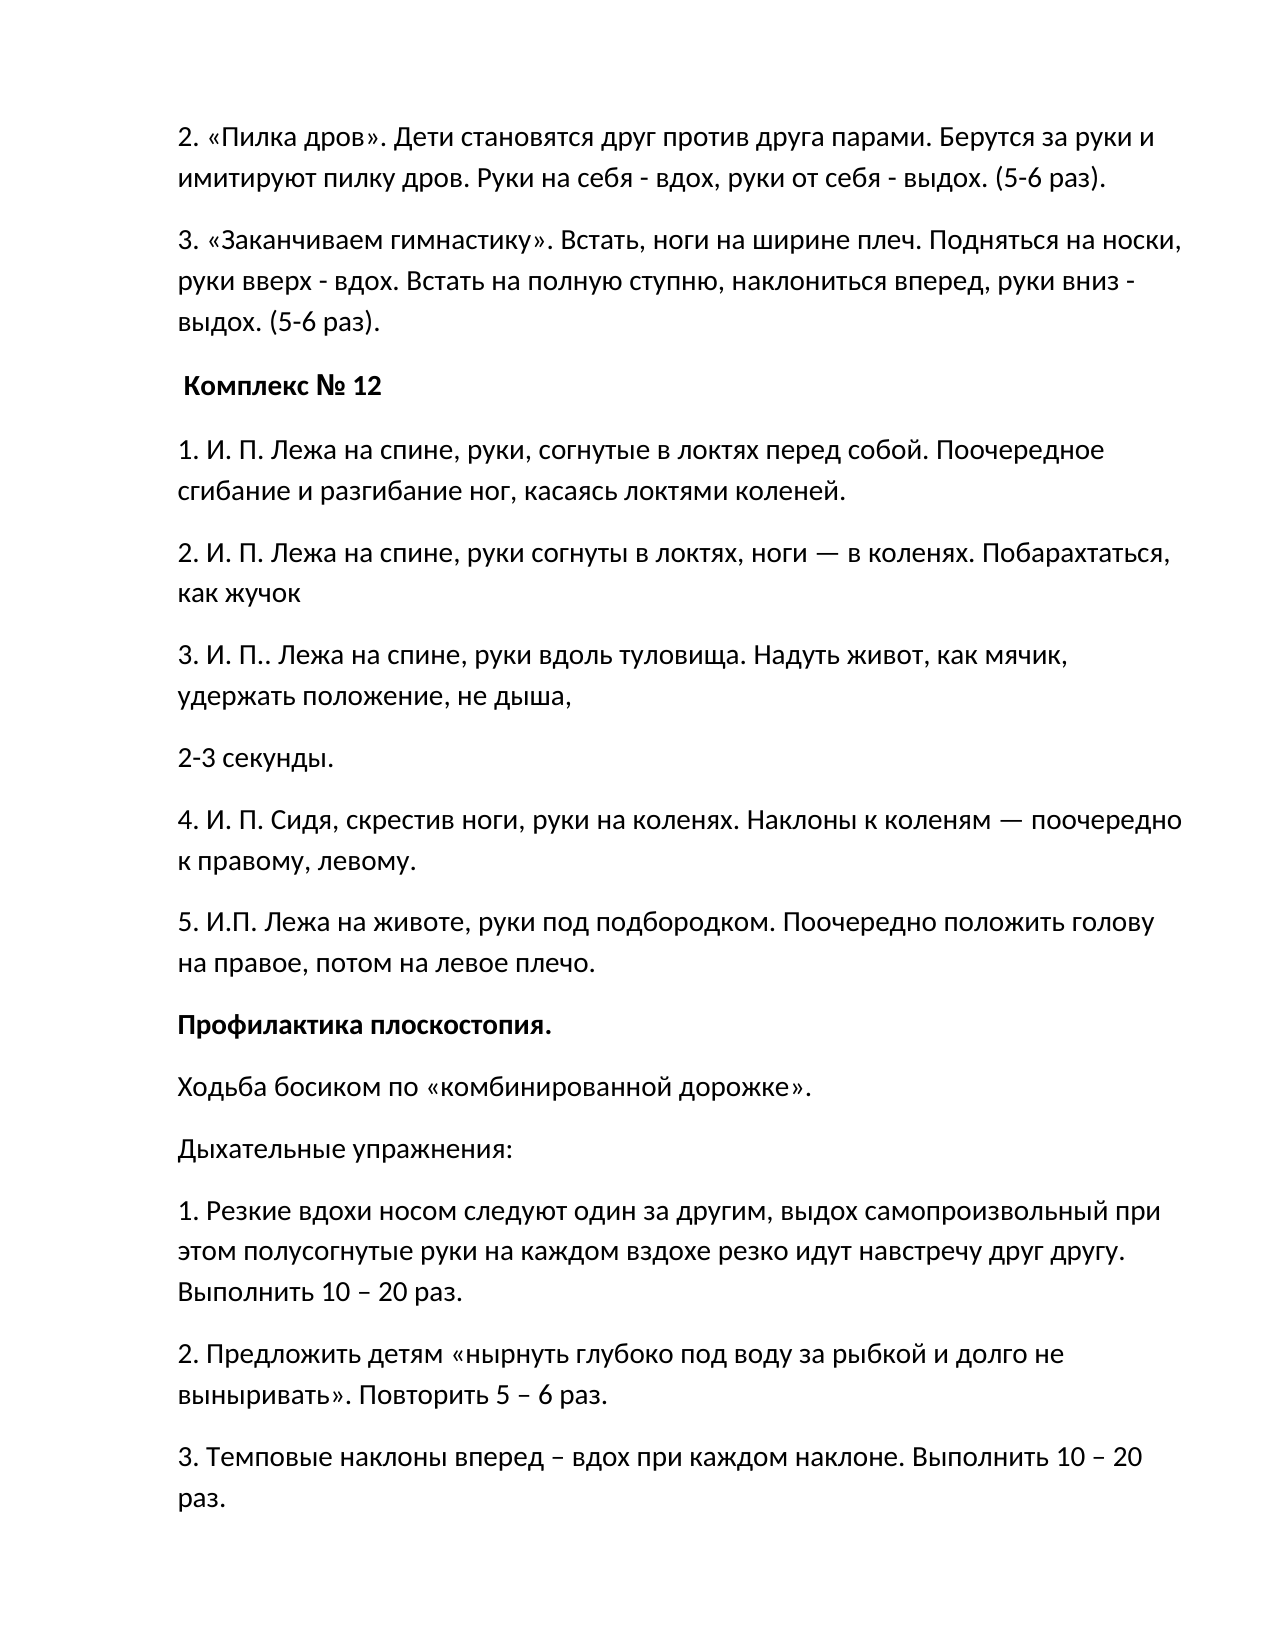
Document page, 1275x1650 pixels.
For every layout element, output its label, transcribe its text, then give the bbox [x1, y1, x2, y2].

text 2-3 секунды. [177, 739, 1186, 775]
text 2. И. П. Лежа на спине, руки согнуты в локтях, ноги — в коленях. Побарахтаться, как жучок [177, 534, 1186, 610]
text 1. И. П. Лежа на спине, руки, согнутые в локтях перед собой. Поочередное сгибание и разгибание ног, касаясь локтями коленей. [177, 431, 1186, 507]
text Комплекс № 12 [177, 364, 1186, 404]
text 2. Предложить детям «нырнуть глубоко под воду за рыбкой и долго не выныривать». Повторить 5 – 6 раз. [177, 1335, 1186, 1412]
text Профилактика плоскостопия. [177, 1006, 1186, 1042]
text 2. «Пилка дров». Дети становятся друг против друга парами. Берутся за руки и имитируют пилку дров. Руки на себя - вдох, руки от себя - выдох. (5-6 раз). [177, 118, 1186, 195]
text 4. И. П. Сидя, скрестив ноги, руки на коленях. Наклоны к коленям — поочередно к правому, левому. [177, 801, 1186, 877]
text 1. Резкие вдохи носом следуют один за другим, выдох самопроизвольный при этом полусогнутые руки на каждом вздохе резко идут навстречу друг другу. Выполнить 10 – 20 раз. [177, 1192, 1186, 1309]
text 3. «Заканчиваем гимнастику». Встать, ноги на ширине плеч. Подняться на носки, руки вверх - вдох. Встать на полную ступню, наклониться вперед, руки вниз - выдох. (5-6 раз). [177, 221, 1186, 338]
text 5. И.П. Лежа на животе, руки под подбородком. Поочередно положить голову на правое, потом на левое плечо. [177, 903, 1186, 980]
text 3. Темповые наклоны вперед – вдох при каждом наклоне. Выполнить 10 – 20 раз. [177, 1438, 1186, 1514]
text 3. И. П.. Лежа на спине, руки вдоль туловища. Надуть живот, как мячик, удержать положение, не дыша, [177, 636, 1186, 713]
text Ходьба босиком по «комбинированной дорожке». [177, 1068, 1186, 1104]
text Дыхательные упражнения: [177, 1130, 1186, 1165]
